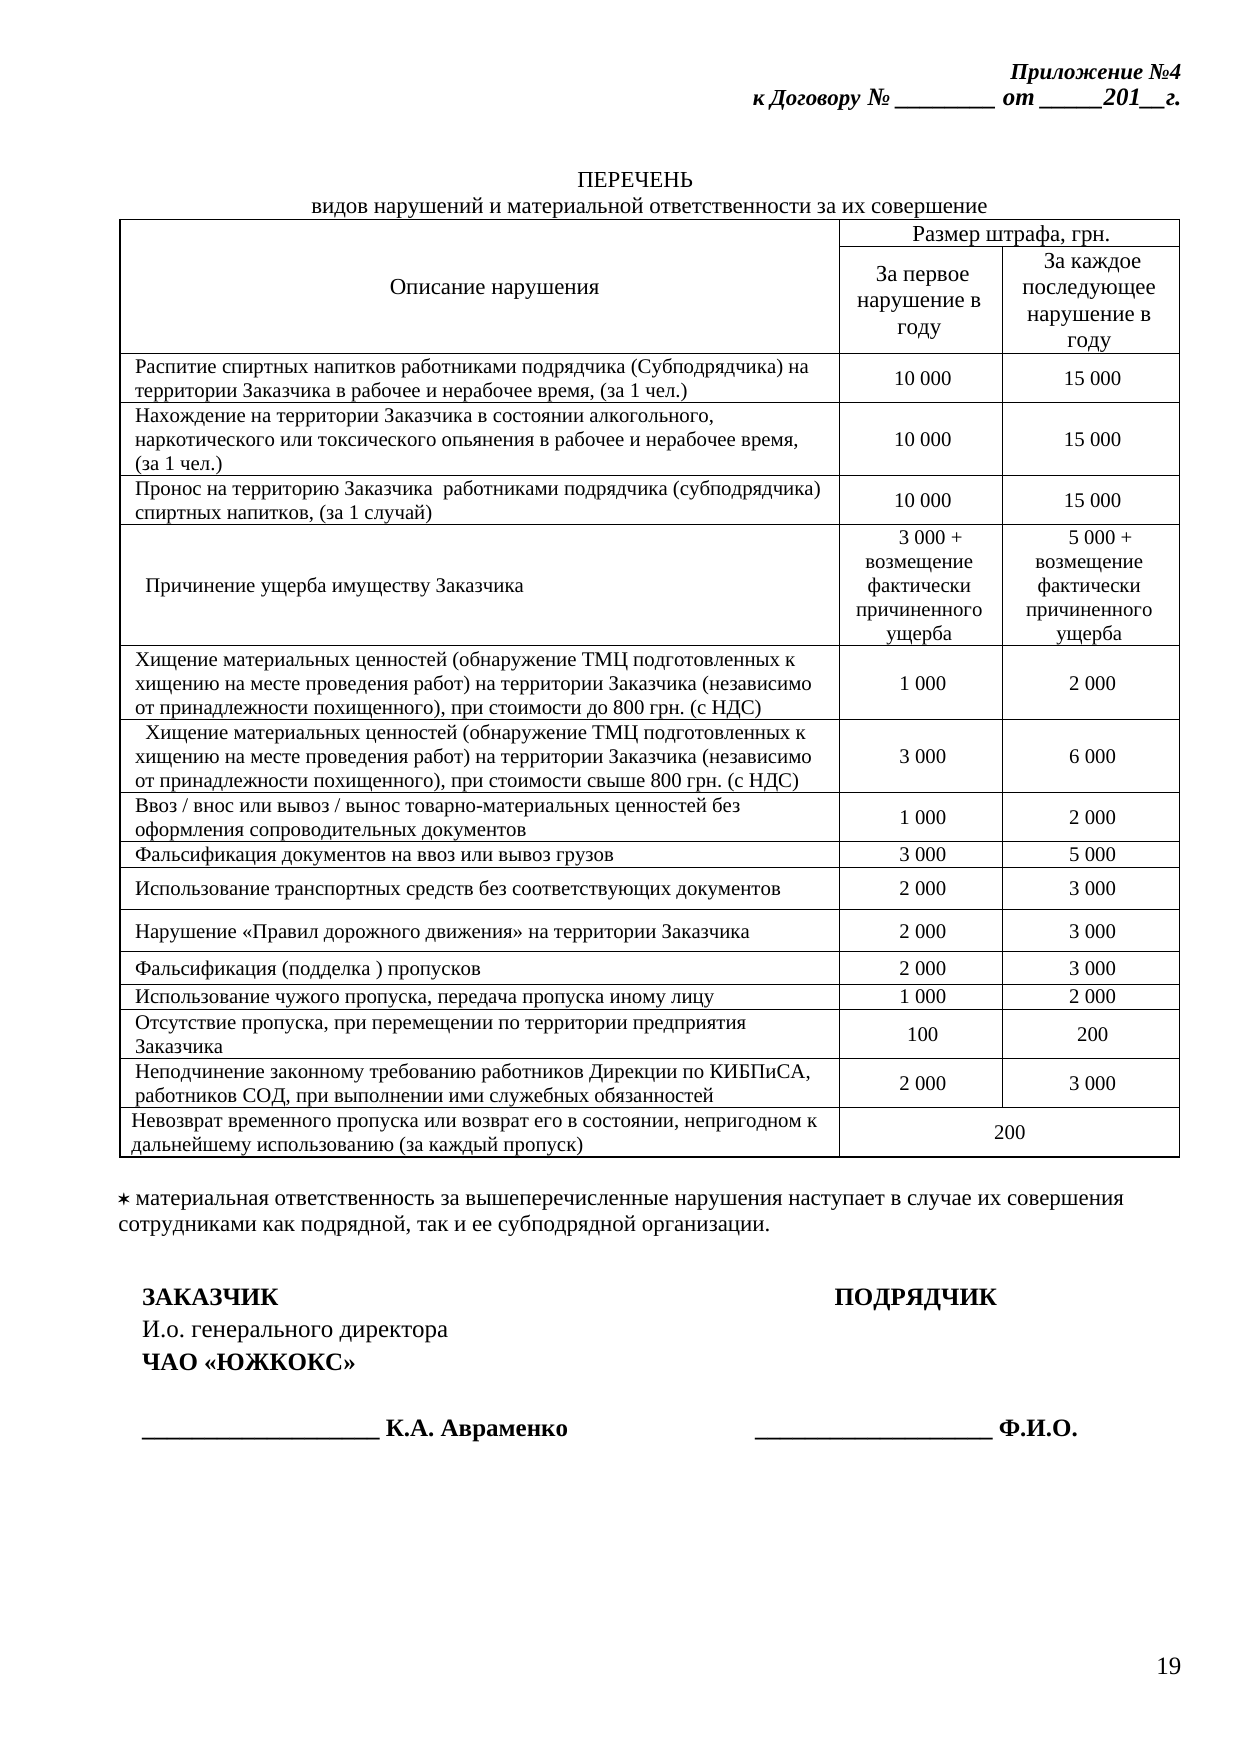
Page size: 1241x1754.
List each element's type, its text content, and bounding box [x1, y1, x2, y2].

table_cell 3 000 [1003, 952, 1179, 983]
text ПЕРЕЧЕНЬ [88, 166, 1181, 192]
text видов нарушений и материальной ответственности за их совершение [118, 192, 1181, 219]
table_cell 2 000 [840, 910, 1002, 951]
table_cell Распитие спиртных напитков работниками подрядчика (Субподрядчика) на территории Заказчика в рабочее и нерабочее время, (за 1 чел.) [121, 354, 839, 402]
table_header Описание нарушения [121, 220, 839, 352]
table_cell 2 000 [840, 1059, 1002, 1107]
table_cell Фальсификация (подделка ) пропусков [121, 952, 839, 983]
table_cell 2 000 [840, 952, 1002, 983]
table_cell 5 000 + возмещение фактически причиненного ущерба [1003, 525, 1179, 645]
table_cell Отсутствие пропуска, при перемещении по территории предприятия Заказчика [121, 1010, 839, 1058]
table_cell Нахождение на территории Заказчика в состоянии алкогольного, наркотического или токсического опьянения в рабочее и нерабочее время, (за 1 чел.) [121, 403, 839, 475]
text материальная ответственность за вышеперечисленные нарушения наступает в случае их совершения сотрудниками как подрядной, так и ее субподрядной организации. [118, 1184, 1240, 1237]
table_cell Хищение материальных ценностей (обнаружение ТМЦ подготовленных к хищению на месте проведения работ) на территории Заказчика (независимо от принадлежности похищенного), при стоимости свыше 800 грн. (с НДС) [121, 720, 839, 792]
table_cell Фальсификация документов на ввоз или вывоз грузов [121, 842, 839, 867]
table_cell 2 000 [840, 868, 1002, 909]
table_cell 1 000 [840, 793, 1002, 841]
table_cell За каждое последующее нарушение в году [1003, 247, 1179, 352]
table_header ПОдрядчИК [650, 1282, 1181, 1314]
table_cell 6 000 [1003, 720, 1179, 792]
table_cell 1 000 [840, 985, 1002, 1008]
table_cell 10 000 [840, 403, 1002, 475]
table_cell Хищение материальных ценностей (обнаружение ТМЦ подготовленных к хищению на месте проведения работ) на территории Заказчика (независимо от принадлежности похищенного), при стоимости до 800 грн. (с НДС) [121, 646, 839, 719]
text Приложение №4 [118, 59, 1181, 84]
table_cell Ввоз / внос или вывоз / вынос товарно-материальных ценностей без оформления сопроводительных документов [121, 793, 839, 841]
table_cell За первое нарушение в году [840, 247, 1002, 352]
table_cell 15 000 [1003, 403, 1179, 475]
table_cell 10 000 [840, 354, 1002, 402]
text к Договору № ________ от _____201__г. [118, 84, 1181, 111]
table_cell 2 000 [1003, 793, 1179, 841]
table_header Размер штрафа, грн. [840, 220, 1179, 246]
table_cell Пронос на территорию Заказчика работниками подрядчика (субподрядчика) спиртных напитков, (за 1 случай) [121, 476, 839, 524]
table_cell 10 000 [840, 476, 1002, 524]
table_cell 1 000 [840, 646, 1002, 719]
table_cell 3 000 [1003, 910, 1179, 951]
table_cell 3 000 [1003, 868, 1179, 909]
table_cell Причинение ущерба имуществу Заказчика [121, 525, 839, 645]
table_cell Неподчинение законному требованию работников Дирекции по КИБПиСА, работников СОД, при выполнении ими служебных обязанностей [121, 1059, 839, 1107]
table_cell 2 000 [1003, 646, 1179, 719]
table_cell Использование чужого пропуска, передача пропуска иному лицу [121, 985, 839, 1008]
table_cell 100 [840, 1010, 1002, 1058]
table_cell Использование транспортных средств без соответствующих документов [121, 868, 839, 909]
table_cell И.о. генерального директора ЧАО «ЮЖКОКС» ___________________ К.А. Авраменко [131, 1314, 650, 1532]
table_cell 3 000 [840, 720, 1002, 792]
table_cell 15 000 [1003, 354, 1179, 402]
table_cell 3 000 + возмещение фактически причиненного ущерба [840, 525, 1002, 645]
table_cell ___________________ Ф.И.О. [650, 1314, 1181, 1532]
table_cell 5 000 [1003, 842, 1179, 867]
table_cell 200 [1003, 1010, 1179, 1058]
table_cell 3 000 [840, 842, 1002, 867]
table_cell Невозврат временного пропуска или возврат его в состоянии, непригодном к дальнейшему использованию (за каждый пропуск) [121, 1108, 839, 1156]
table_cell Нарушение «Правил дорожного движения» на территории Заказчика [121, 910, 839, 951]
table_cell 2 000 [1003, 985, 1179, 1008]
table_cell 3 000 [1003, 1059, 1179, 1107]
table_header заказчик [131, 1282, 650, 1314]
table_cell 15 000 [1003, 476, 1179, 524]
table_cell 200 [840, 1108, 1179, 1156]
